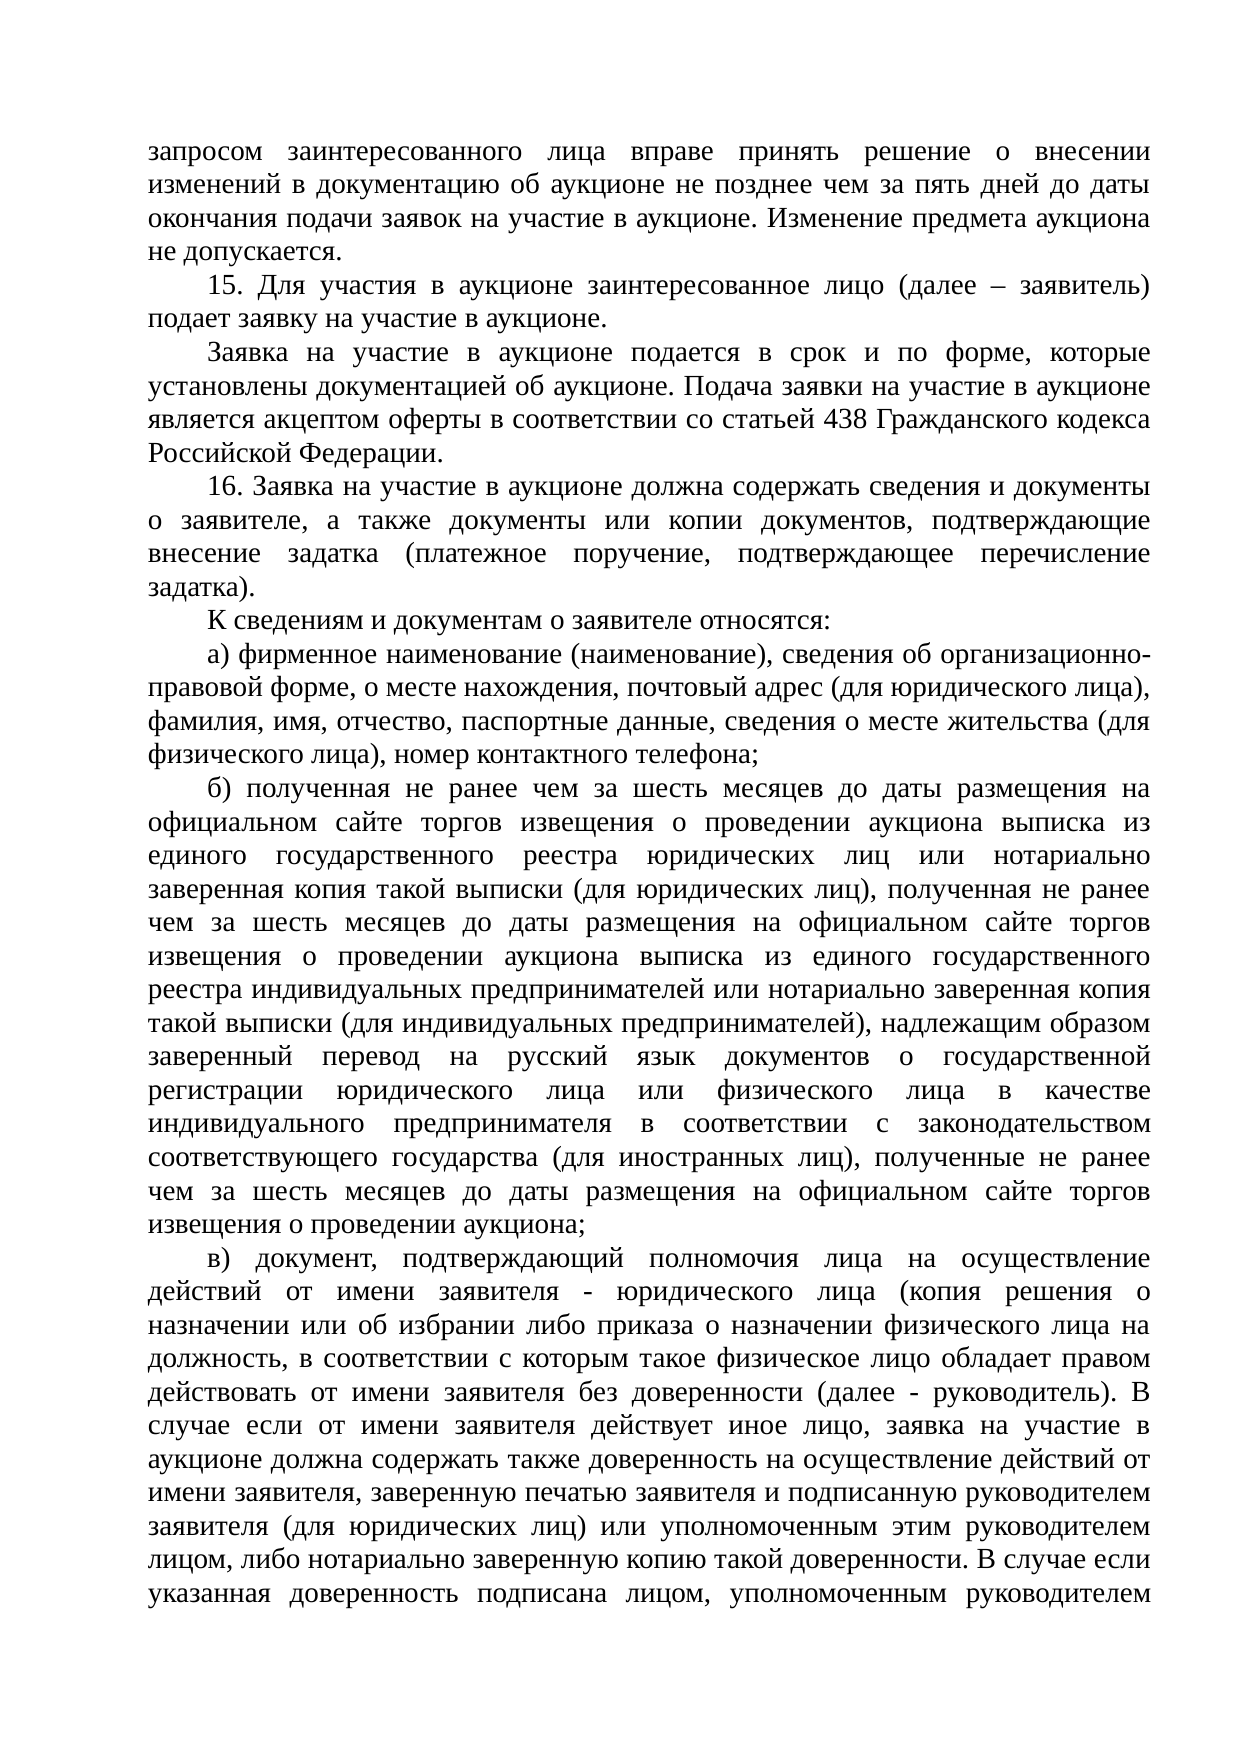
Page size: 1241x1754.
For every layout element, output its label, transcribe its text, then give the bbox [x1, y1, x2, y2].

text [148, 1240, 1152, 1609]
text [148, 133, 1152, 267]
text Заявка на участие в аукционе подается в срок и по форме, которые установлены документацией об аукционе. Подача заявки на участие в аукционе является акцептом оферты в соответствии со статьей 438 Гражданского кодекса Российской Федерации. [148, 334, 1152, 468]
text 16. Заявка на участие в аукционе должна содержать сведения и документы о заявителе, а также документы или копии документов, подтверждающие внесение задатка (платежное поручение, подтверждающее перечисление задатка). [148, 468, 1152, 602]
text б) полученная не ранее чем за шесть месяцев до даты размещения на официальном сайте торгов извещения о проведении аукциона выписка из единого государственного реестра юридических лиц или нотариально заверенная копия такой выписки (для юридических лиц), полученная не ранее чем за шесть месяцев до даты размещения на официальном сайте торгов извещения о проведении аукциона выписка из единого государственного реестра индивидуальных предпринимателей или нотариально заверенная копия такой выписки (для индивидуальных предпринимателей), надлежащим образом заверенный перевод на русский язык документов о государственной регистрации юридического лица или физического лица в качестве индивидуального предпринимателя в соответствии с законодательством соответствующего государства (для иностранных лиц), полученные не ранее чем за шесть месяцев до даты размещения на официальном сайте торгов извещения о проведении аукциона; [148, 770, 1152, 1240]
text К сведениям и документам о заявителе относятся: [148, 602, 1152, 636]
text а) фирменное наименование (наименование), сведения об организационно-правовой форме, о месте нахождения, почтовый адрес (для юридического лица), фамилия, имя, отчество, паспортные данные, сведения о месте жительства (для физического лица), номер контактного телефона; [148, 636, 1152, 770]
text 15. Для участия в аукционе заинтересованное лицо (далее – заявитель) подает заявку на участие в аукционе. [148, 267, 1152, 334]
